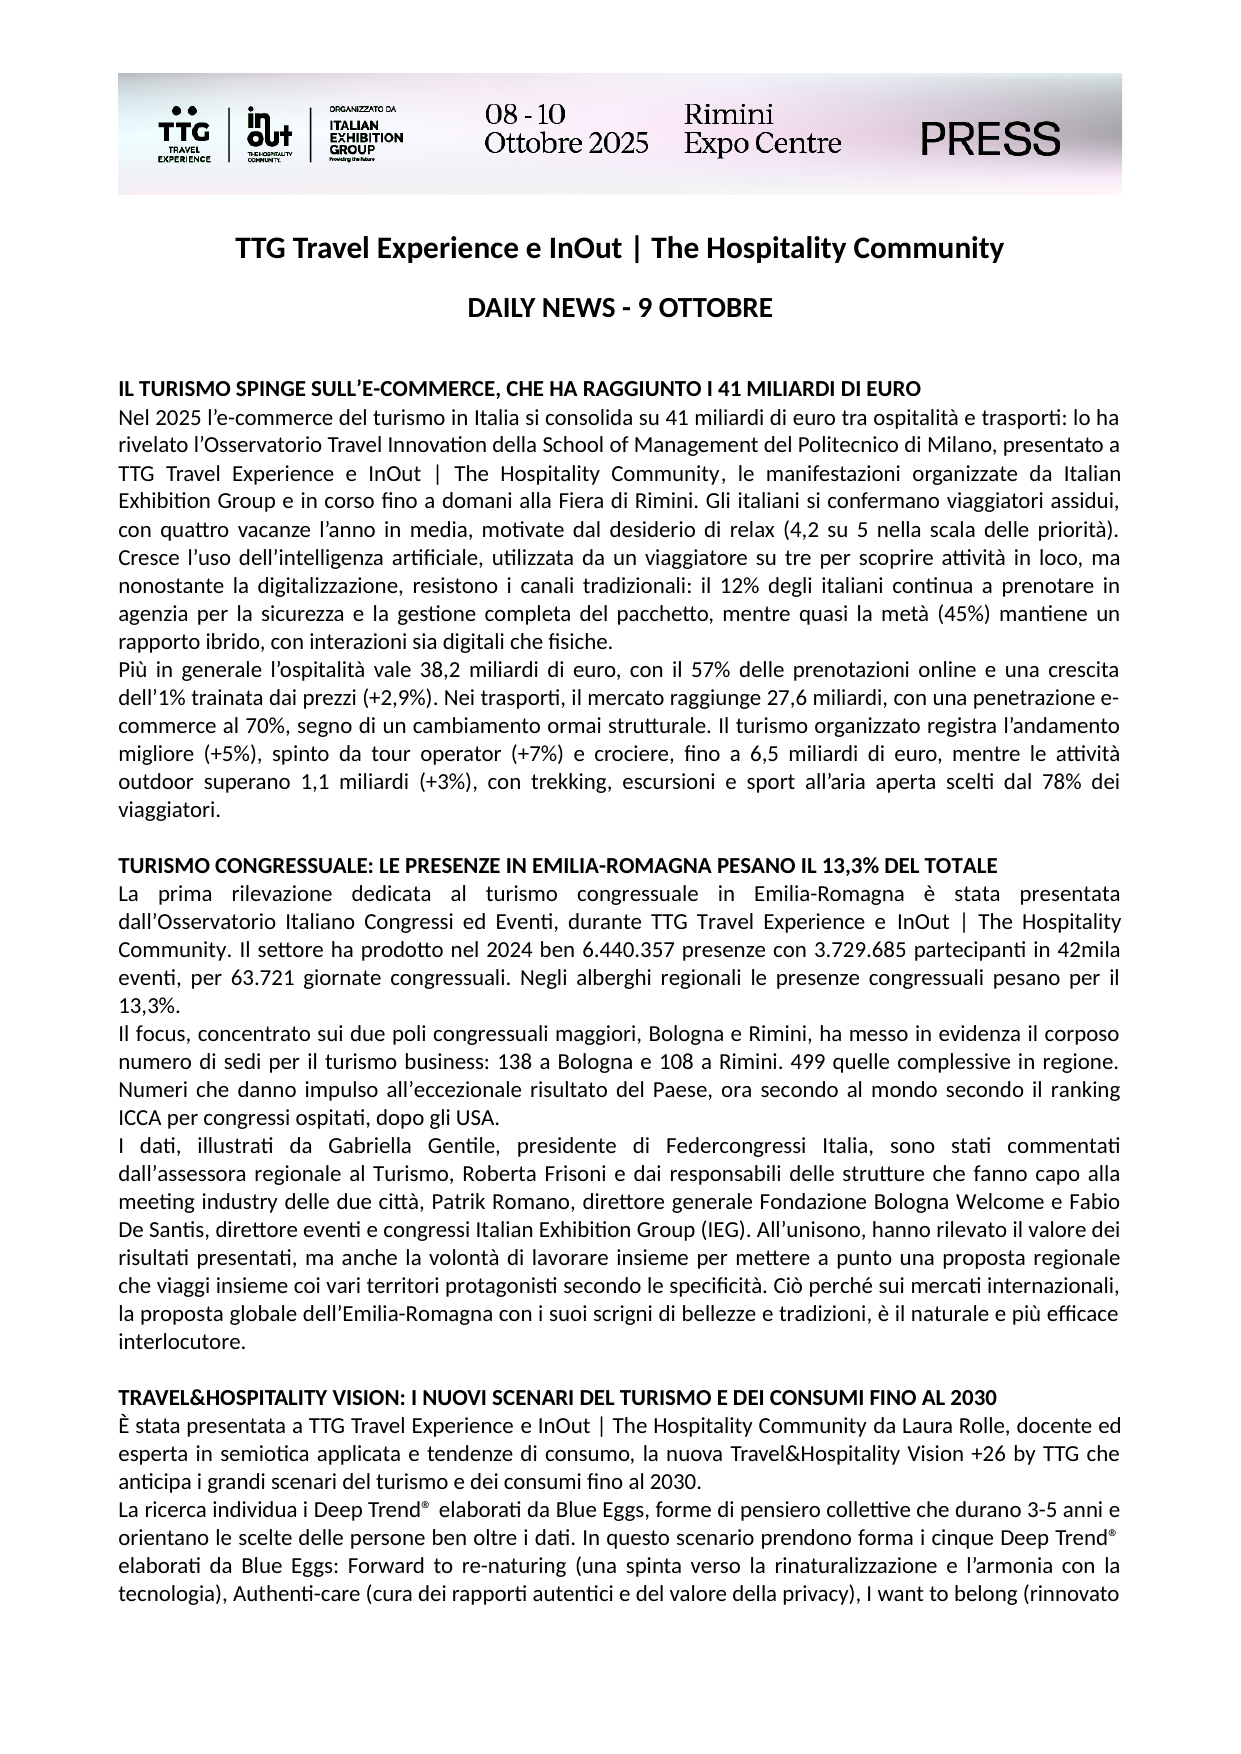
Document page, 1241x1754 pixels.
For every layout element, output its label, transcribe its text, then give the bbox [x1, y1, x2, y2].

text I dati, illustrati da Gabriella Gentile, presidente di Federcongressi Italia, sono stati commentati dall’assessora regionale al Turismo, Roberta Frisoni e dai responsabili delle strutture che fanno capo alla meeting industry delle due città, Patrik Romano, direttore generale Fondazione Bologna Welcome e Fabio De Santis, direttore eventi e congressi Italian Exhibition Group (IEG). All’unisono, hanno rilevato il valore dei risultati presentati, ma anche la volontà di lavorare insieme per mettere a punto una proposta regionale che viaggi insieme coi vari territori protagonisti secondo le specificità. Ciò perché sui mercati internazionali, la proposta globale dell’Emilia-Romagna con i suoi scrigni di bellezze e tradizioni, è il naturale e più efficace interlocutore. [118, 1131, 1122, 1355]
text TRAVEL&HOSPITALITY VISION: I NUOVI SCENARI DEL TURISMO E DEI CONSUMI FINO AL 2030 [118, 1383, 1122, 1411]
text IL TURISMO SPINGE SULL’E-COMMERCE, CHE HA RAGGIUNTO I 41 MILIARDI DI EURO [118, 374, 1122, 403]
text Nel 2025 l’e-commerce del turismo in Italia si consolida su 41 miliardi di euro tra ospitalità e trasporti: lo ha rivelato l’Osservatorio Travel Innovation della School of Management del Politecnico di Milano, presentato a TTG Travel Experience e InOut | The Hospitality Community, le manifestazioni organizzate da Italian Exhibition Group e in corso fino a domani alla Fiera di Rimini. Gli italiani si confermano viaggiatori assidui, con quattro vacanze l’anno in media, motivate dal desiderio di relax (4,2 su 5 nella scala delle priorità). Cresce l’uso dell’intelligenza artificiale, utilizzata da un viaggiatore su tre per scoprire attività in loco, ma nonostante la digitalizzazione, resistono i canali tradizionali: il 12% degli italiani continua a prenotare in agenzia per la sicurezza e la gestione completa del pacchetto, mentre quasi la metà (45%) mantiene un rapporto ibrido, con interazioni sia digitali che fisiche. [118, 403, 1122, 655]
picture [118, 73, 1123, 195]
text DAILY NEWS - 9 OTTOBRE [118, 289, 1122, 324]
text È stata presentata a TTG Travel Experience e InOut | The Hospitality Community da Laura Rolle, docente ed esperta in semiotica applicata e tendenze di consumo, la nuova Travel&Hospitality Vision +26 by TTG che anticipa i grandi scenari del turismo e dei consumi fino al 2030. [118, 1411, 1122, 1495]
text TTG Travel Experience e InOut | The Hospitality Community [118, 228, 1122, 267]
text Più in generale l’ospitalità vale 38,2 miliardi di euro, con il 57% delle prenotazioni online e una crescita dell’1% trainata dai prezzi (+2,9%). Nei trasporti, il mercato raggiunge 27,6 miliardi, con una penetrazione e-commerce al 70%, segno di un cambiamento ormai strutturale. Il turismo organizzato registra l’andamento migliore (+5%), spinto da tour operator (+7%) e crociere, fino a 6,5 miliardi di euro, mentre le attività outdoor superano 1,1 miliardi (+3%), con trekking, escursioni e sport all’aria aperta scelti dal 78% dei viaggiatori. [118, 655, 1122, 823]
text La prima rilevazione dedicata al turismo congressuale in Emilia-Romagna è stata presentata dall’Osservatorio Italiano Congressi ed Eventi, durante TTG Travel Experience e InOut | The Hospitality Community. Il settore ha prodotto nel 2024 ben 6.440.357 presenze con 3.729.685 partecipanti in 42mila eventi, per 63.721 giornate congressuali. Negli alberghi regionali le presenze congressuali pesano per il 13,3%. [118, 879, 1122, 1019]
text Il focus, concentrato sui due poli congressuali maggiori, Bologna e Rimini, ha messo in evidenza il corposo numero di sedi per il turismo business: 138 a Bologna e 108 a Rimini. 499 quelle complessive in regione. Numeri che danno impulso all’eccezionale risultato del Paese, ora secondo al mondo secondo il ranking ICCA per congressi ospitati, dopo gli USA. [118, 1019, 1122, 1131]
text TURISMO CONGRESSUALE: LE PRESENZE IN EMILIA-ROMAGNA PESANO IL 13,3% DEL TOTALE [118, 851, 1122, 879]
